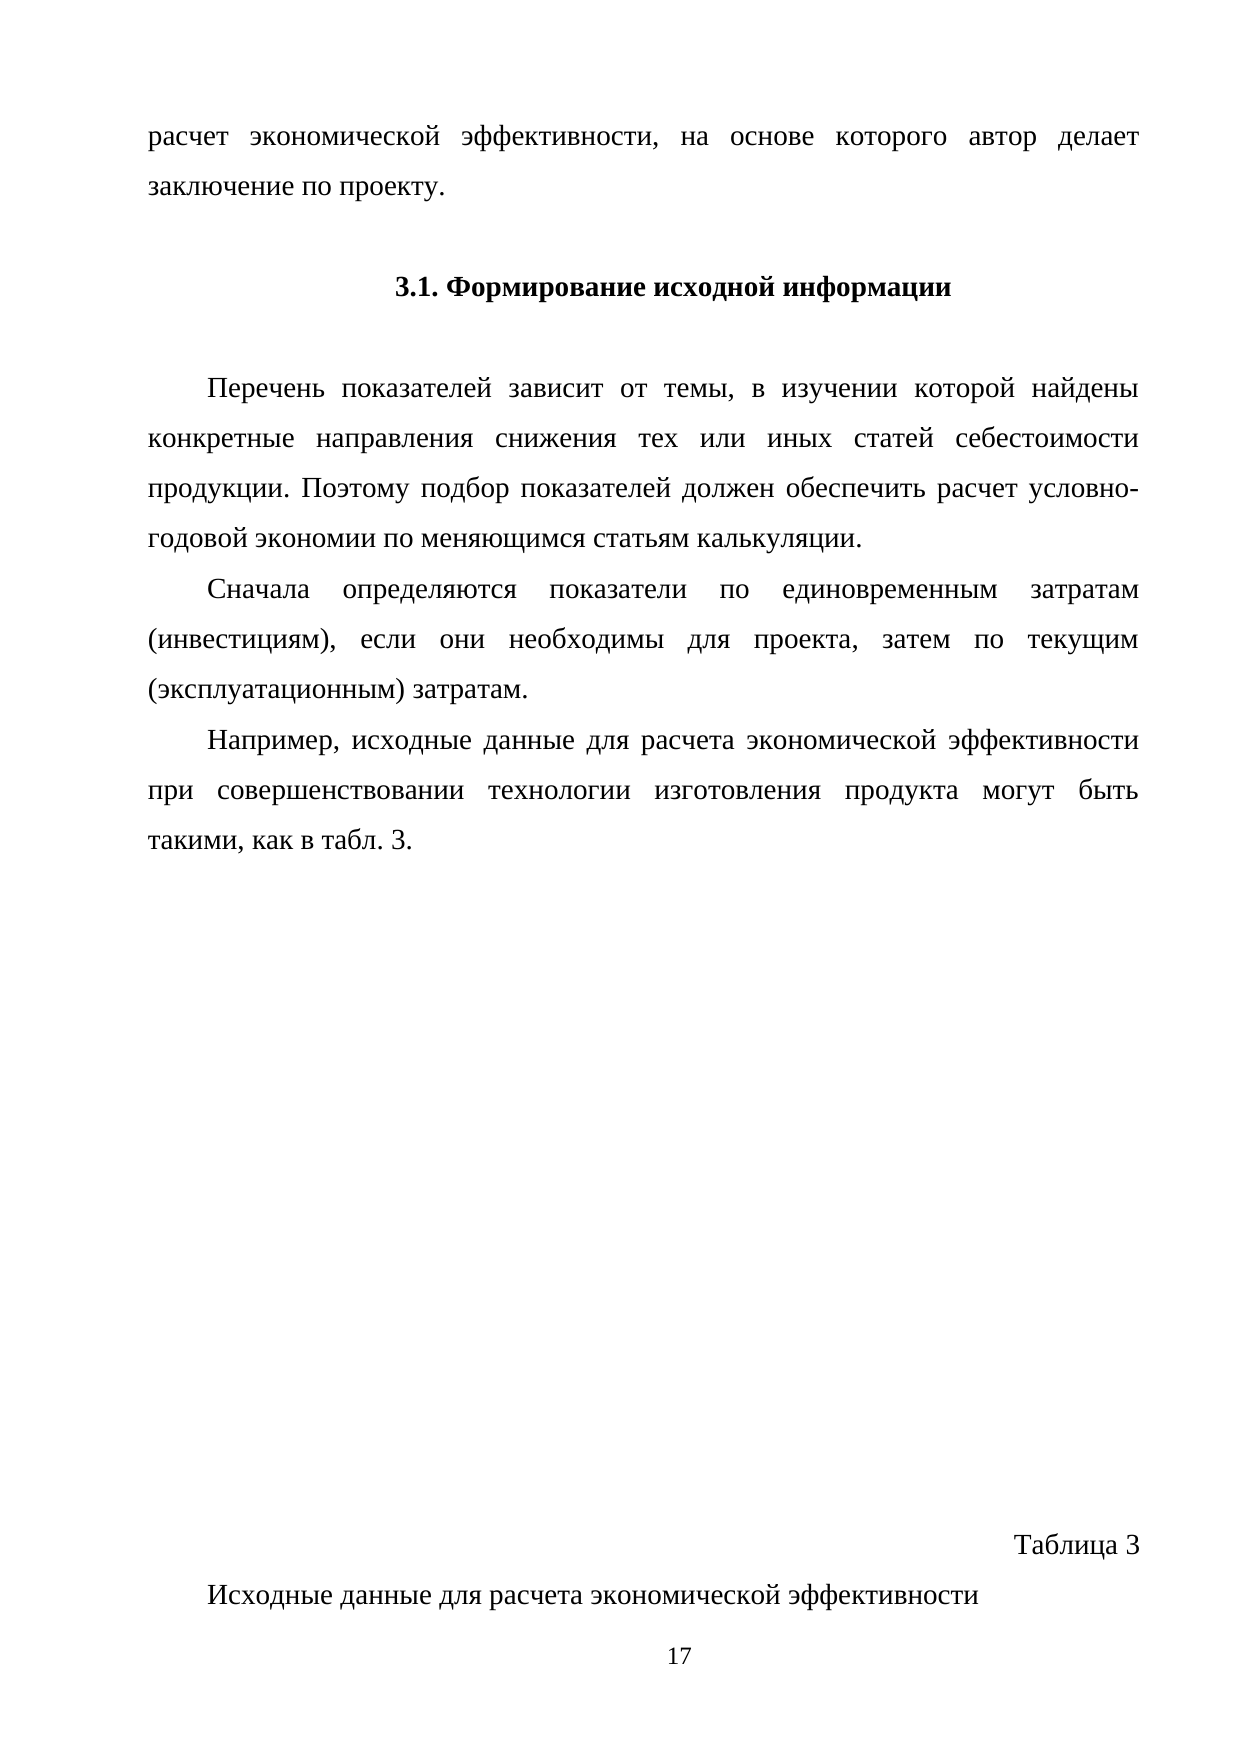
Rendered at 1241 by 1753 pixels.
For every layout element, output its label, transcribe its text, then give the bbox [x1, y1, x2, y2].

text Исходные данные для расчета экономической эффективности [148, 1577, 1140, 1611]
text Сначала определяются показатели по единовременным затратам (инвестициям), если они необходимы для проекта, затем по текущим (эксплуатационным) затратам. [148, 571, 1140, 705]
text Например, исходные данные для расчета экономической эффективности при совершенствовании технологии изготовления продукта могут быть такими, как в табл. 3. [148, 722, 1140, 856]
text 3.1. Формирование исходной информации [148, 269, 1140, 303]
text Таблица 3 [148, 1527, 1140, 1560]
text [148, 118, 1140, 202]
text Перечень показателей зависит от темы, в изучении которой найдены конкретные направления снижения тех или иных статей себестоимости продукции. Поэтому подбор показателей должен обеспечить расчет условно-годовой экономии по меняющимся статьям калькуляции. [148, 370, 1140, 554]
